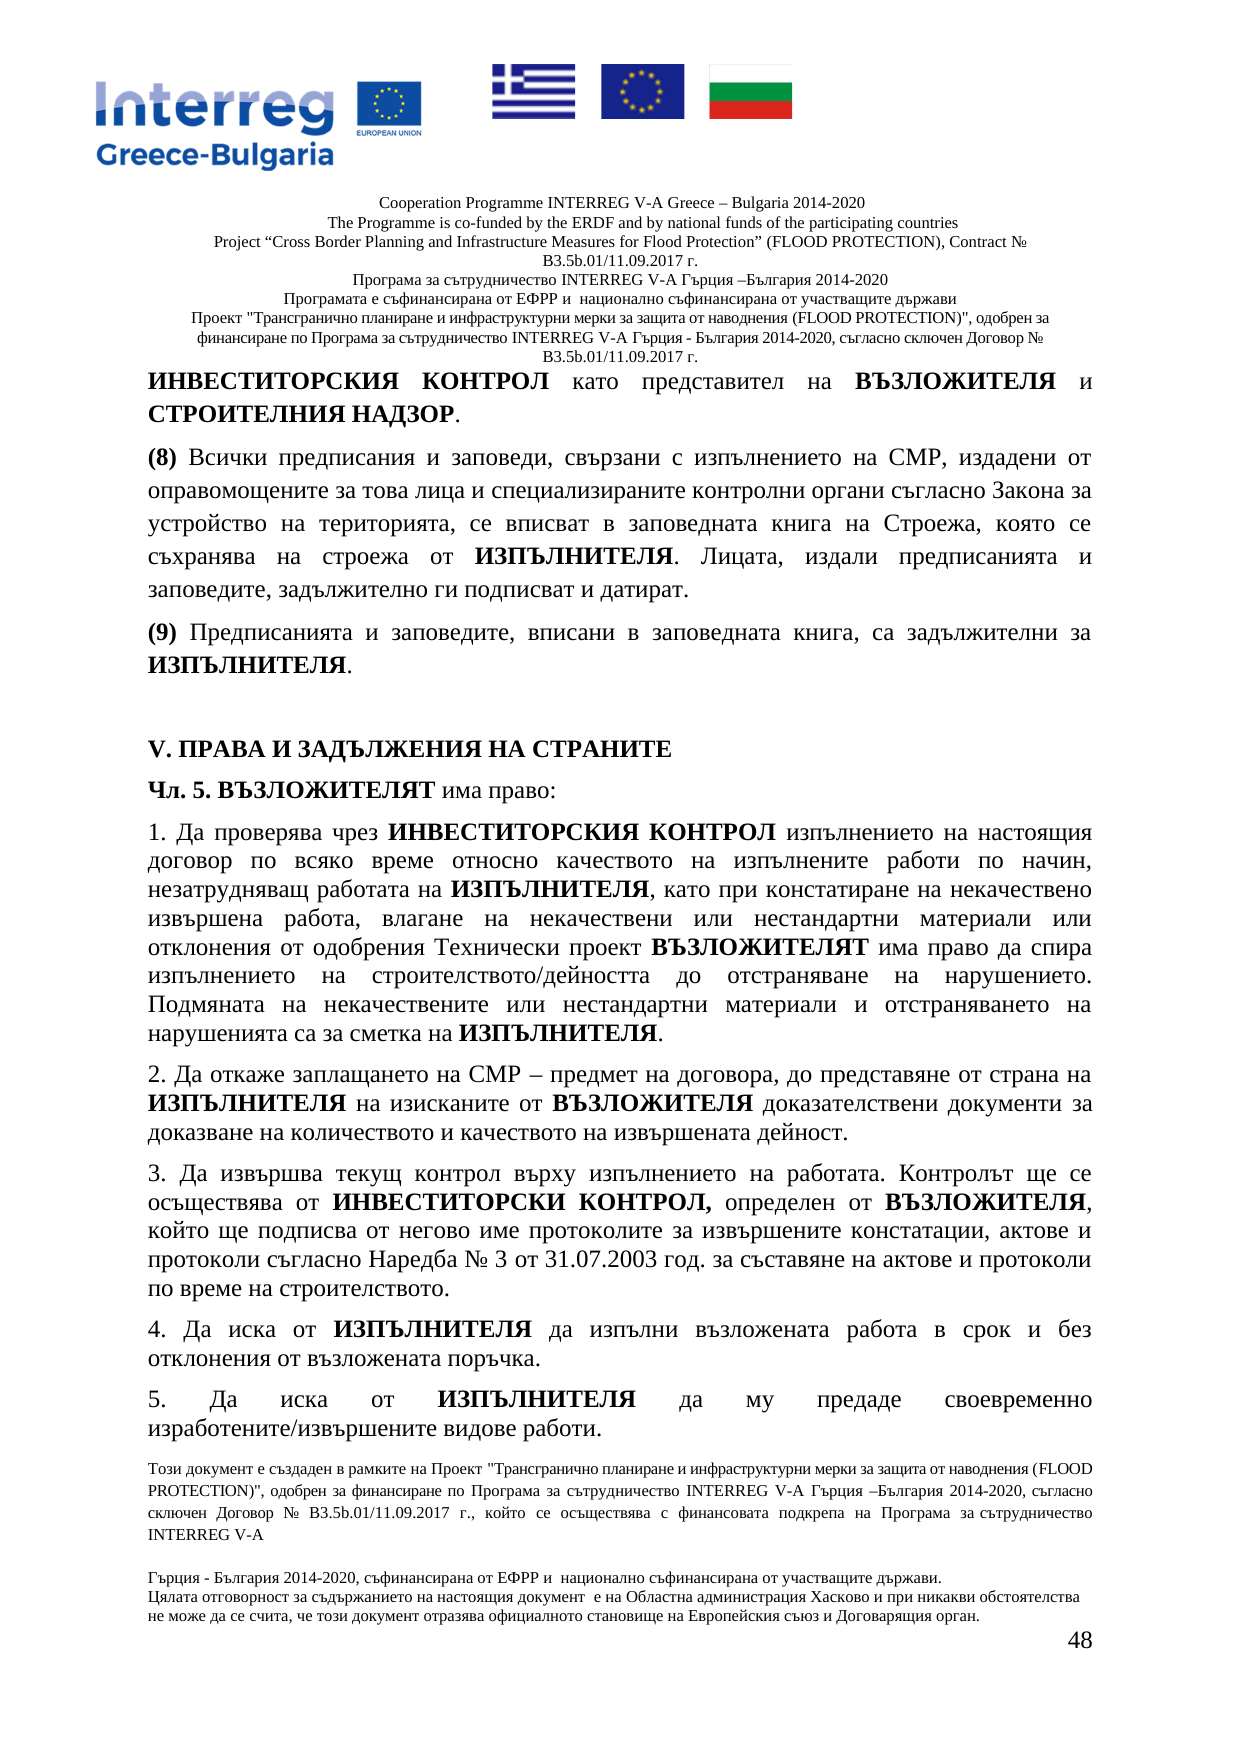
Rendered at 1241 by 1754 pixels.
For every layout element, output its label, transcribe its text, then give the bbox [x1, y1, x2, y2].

text 5. Да иска от ИЗПЪЛНИТЕЛЯ да му предаде своевременно изработените/извършените видове работи. [148, 1384, 1093, 1442]
text 2. Да откаже заплащането на СМР – предмет на договора, до представяне от страна на ИЗПЪЛНИТЕЛЯ на изисканите от ВЪЗЛОЖИТЕЛЯ доказателствени документи за доказване на количеството и качеството на извършената дейност. [148, 1059, 1093, 1146]
text 1. Да проверява чрез ИНВЕСТИТОРСКИЯ КОНТРОЛ изпълнението на настоящия договор по всяко време относно качеството на изпълнените работи по начин, незатрудняващ работата на ИЗПЪЛНИТЕЛЯ, като при констатиране на некачествено извършена работа, влагане на некачествени или нестандартни материали или отклонения от одобрения Технически проект ВЪЗЛОЖИТЕЛЯТ има право да спира изпълнението на строителството/дейността до отстраняване на нарушението. Подмяната на некачествените или нестандартни материали и отстраняването на нарушенията са за сметка на ИЗПЪЛНИТЕЛЯ. [148, 817, 1093, 1047]
picture [88, 73, 428, 175]
text 3. Да извършва текущ контрол върху изпълнението на работата. Контролът ще се осъществява от ИНВЕСТИТОРСКИ КОНТРОЛ, определен от ВЪЗЛОЖИТЕЛЯ, който ще подписва от негово име протоколите за извършените констатации, актове и протоколи съгласно Наредба № 3 от 31.07.2003 год. за съставяне на актове и протоколи по време на строителството. [148, 1158, 1093, 1302]
text (8) Всички предписания и заповеди, свързани с изпълнението на СМР, издадени от оправомощените за това лица и специализираните контролни органи съгласно Закона за устройство на територията, се вписват в заповедната книга на Строежа, която се съхранява на строежа от ИЗПЪЛНИТЕЛЯ. Лицата, издали предписанията и заповедите, задължително ги подписват и датират. [148, 442, 1093, 603]
picture [709, 64, 793, 119]
picture [601, 64, 685, 119]
picture [492, 64, 575, 119]
text 4. Да иска от ИЗПЪЛНИТЕЛЯ да изпълни възложената работа в срок и без отклонения от възложената поръчка. [148, 1314, 1093, 1372]
text V. ПРАВА И ЗАДЪЛЖЕНИЯ НА СТРАНИТЕ [148, 734, 1093, 763]
text Чл. 5. ВЪЗЛОЖИТЕЛЯТ има право: [148, 776, 1093, 804]
text (9) Предписанията и заповедите, вписани в заповедната книга, са задължителни за ИЗПЪЛНИТЕЛЯ. [148, 617, 1093, 679]
